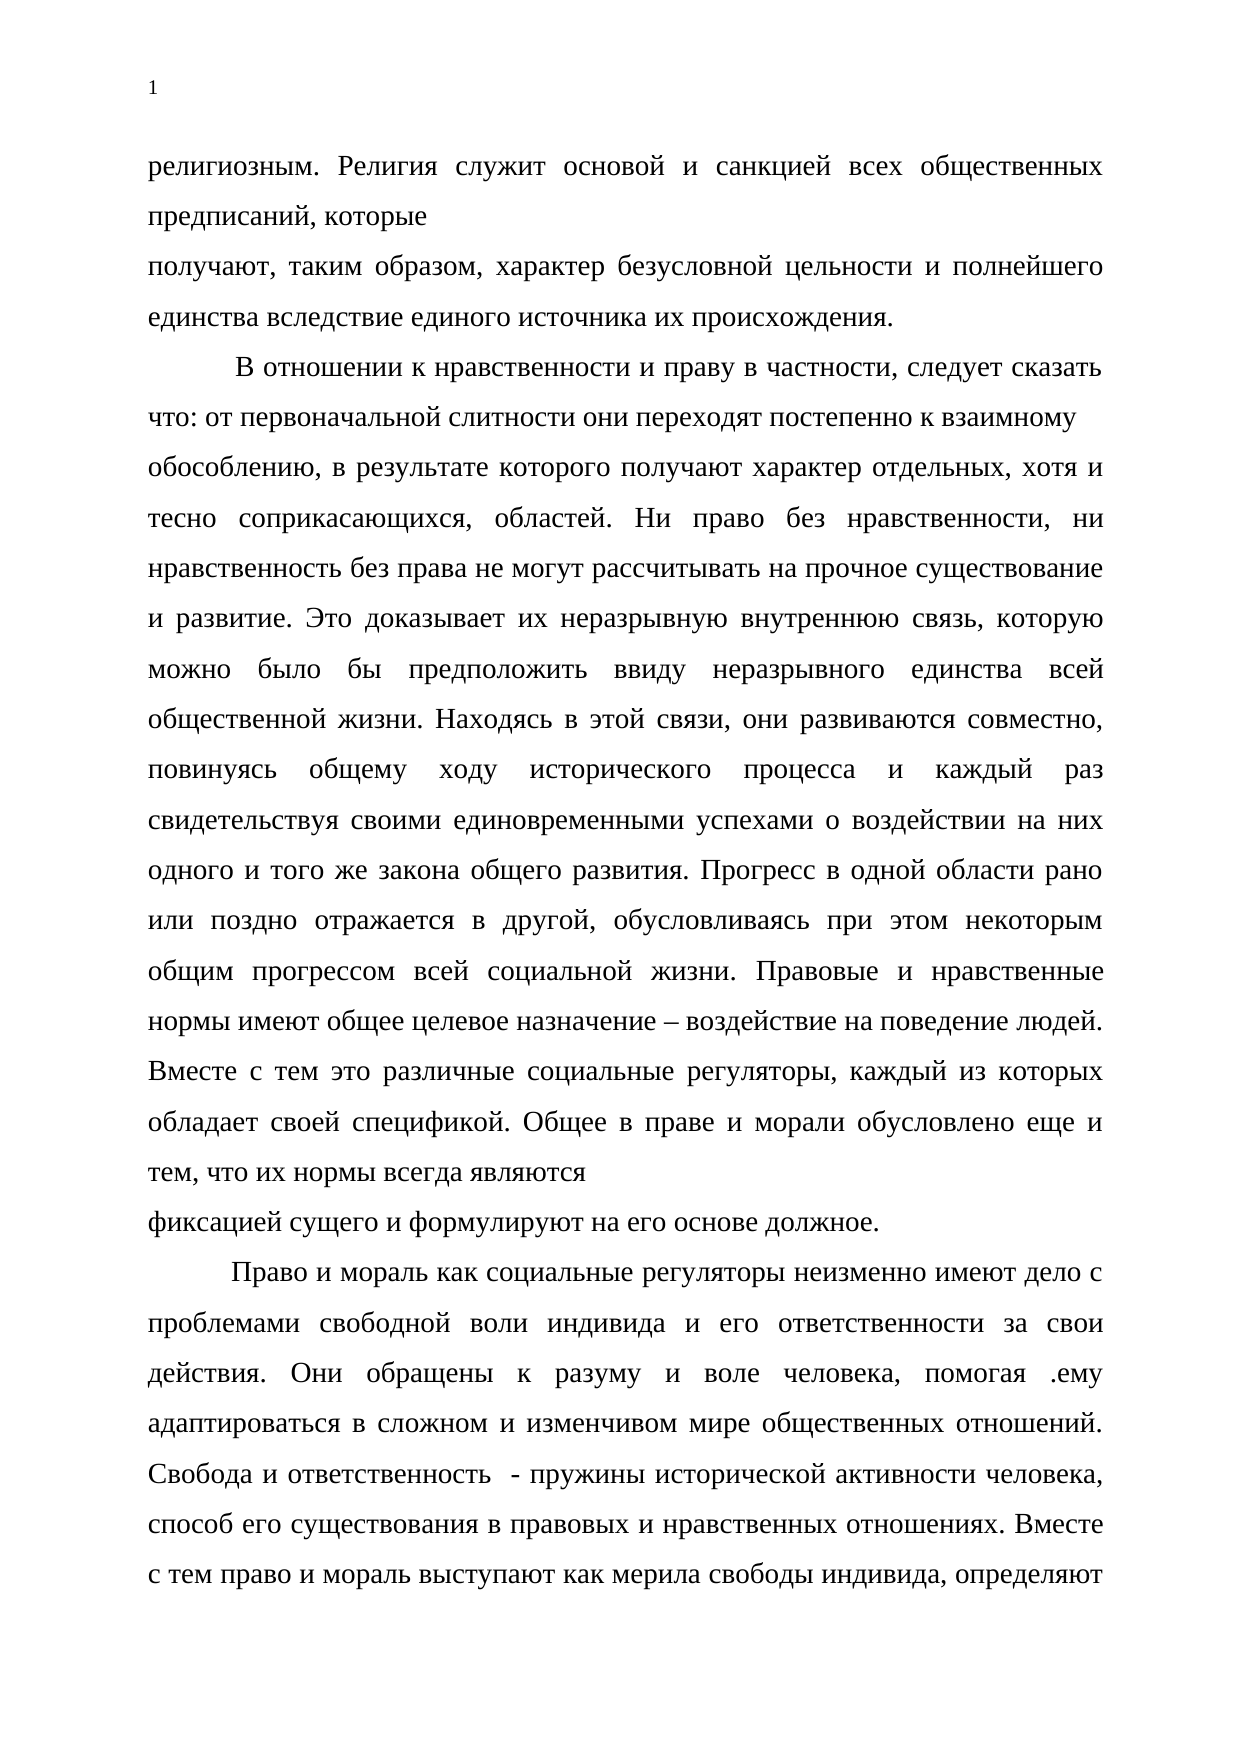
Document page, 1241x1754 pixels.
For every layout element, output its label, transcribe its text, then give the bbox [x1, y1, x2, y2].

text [148, 1254, 1104, 1590]
text получают, таким образом, характер безусловной цельности и полнейшего единства вследствие единого источника их происхождения. [148, 248, 1104, 332]
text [148, 148, 1104, 232]
text обособлению, в результате которого получают характер отдельных, хотя и тесно соприкасающихся, областей. Ни право без нравственности, ни нравственность без права не могут рассчитывать на прочное существование и развитие. Это доказывает их неразрывную внутреннюю связь, которую можно было бы предположить ввиду неразрывного единства всей общественной жизни. Находясь в этой связи, они развиваются совместно, повинуясь общему ходу исторического процесса и каждый раз свидетельствуя своими единовременными успехами о воздействии на них одного и того же закона общего развития. Прогресс в одной области рано или поздно отражается в другой, обусловливаясь при этом некоторым общим прогрессом всей социальной жизни. Правовые и нравственные нормы имеют общее целевое назначение – воздействие на поведение людей. Вместе с тем это различные социальные регуляторы, каждый из которых обладает своей спецификой. Общее в праве и морали обусловлено еще и тем, что их нормы всегда являются [148, 449, 1104, 1187]
text В отношении к нравственности и праву в частности, следует сказать что: от первоначальной слитности они переходят постепенно к взаимному [148, 349, 1104, 433]
text фиксацией сущего и формулируют на его основе должное. [148, 1204, 1104, 1238]
